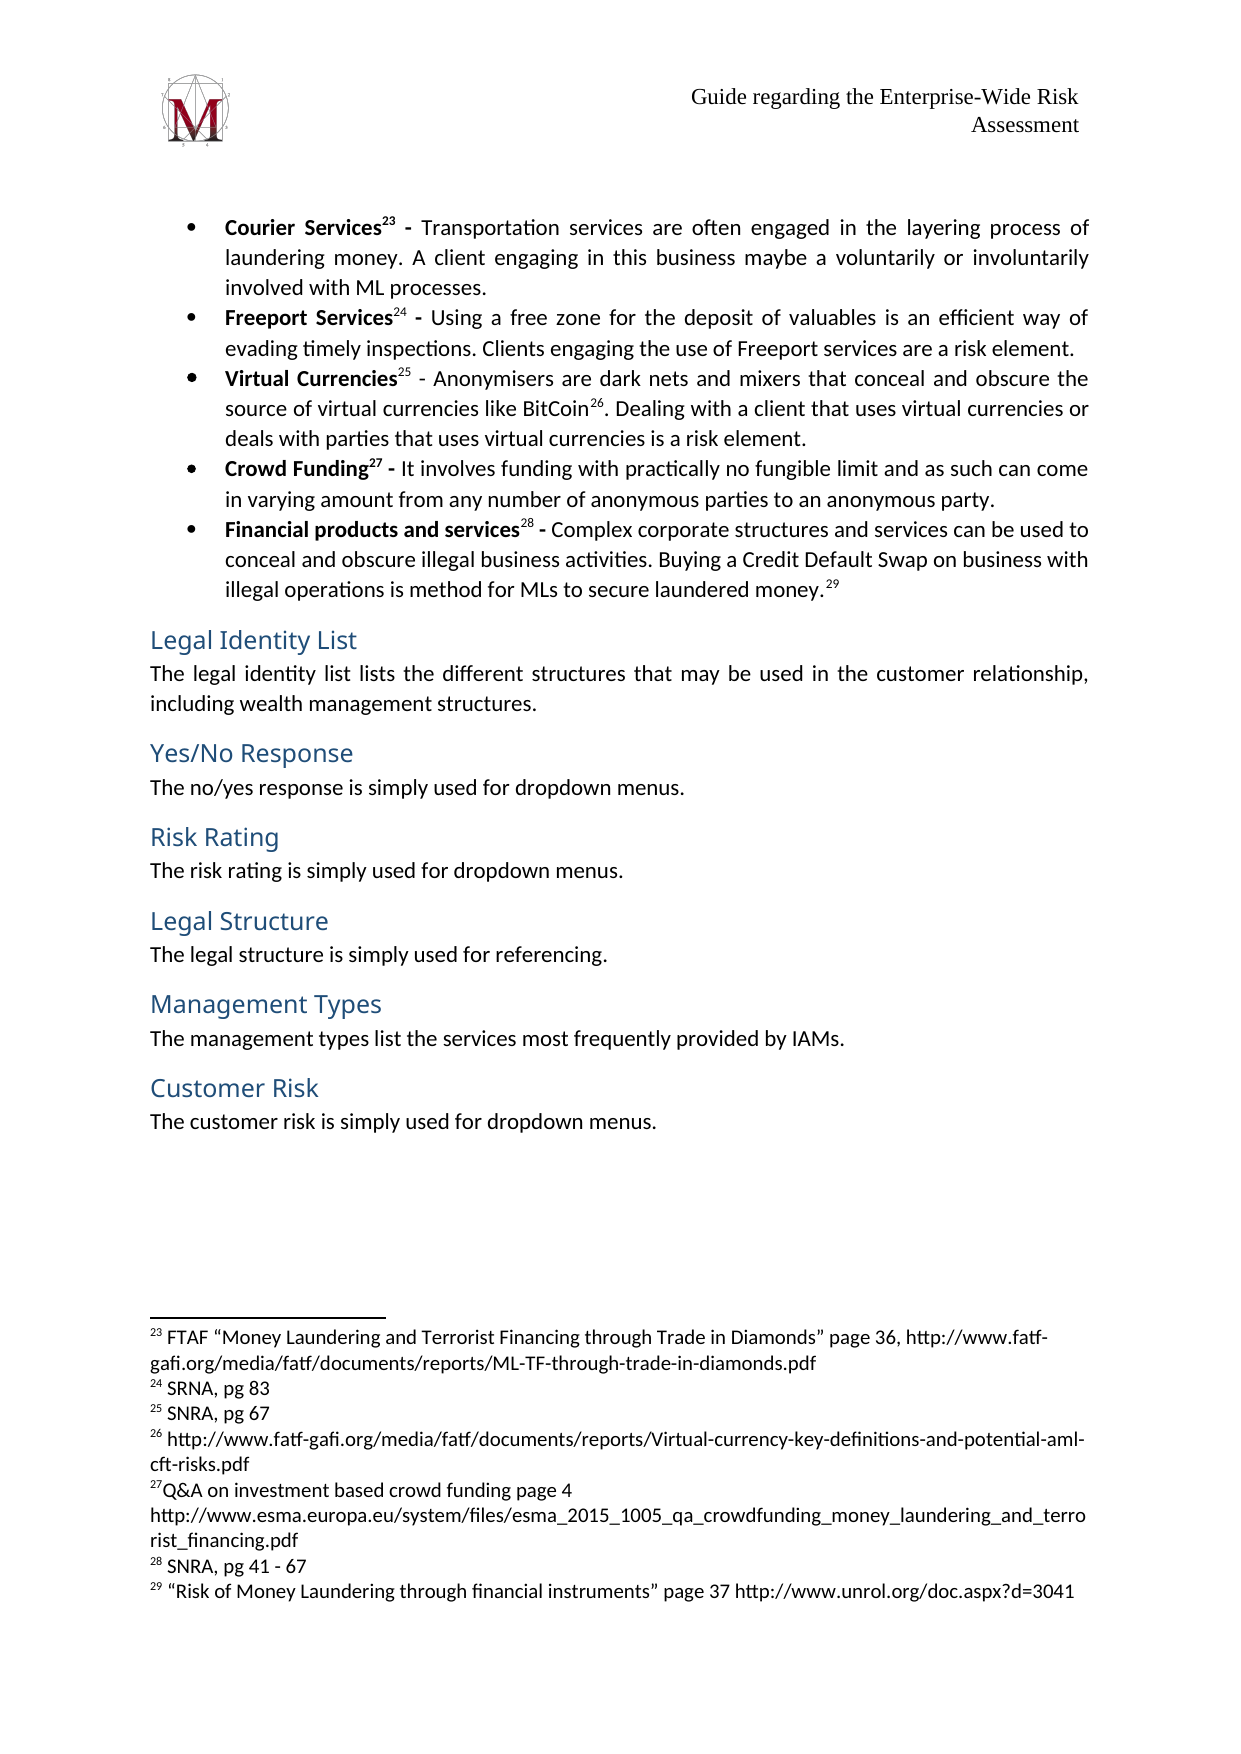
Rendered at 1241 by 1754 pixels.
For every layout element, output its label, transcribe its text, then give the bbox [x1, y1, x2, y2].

subtitle Risk Rating [150, 820, 1090, 854]
text The legal structure is simply used for referencing. [150, 940, 1090, 968]
text The management types list the services most frequently provided by IAMs. [150, 1024, 1090, 1052]
subtitle Legal Identity List [150, 622, 1090, 656]
list Financial products and services - Complex corporate structures and services can be used to conceal and obscure illegal business activities. Buying a Credit Default Swap on business with illegal operations is method for MLs to secure laundered money. [187, 515, 1090, 603]
picture [153, 73, 238, 148]
subtitle Legal Structure [150, 903, 1090, 937]
text The customer risk is simply used for dropdown menus. [150, 1107, 1090, 1136]
text The no/yes response is simply used for dropdown menus. [150, 773, 1090, 801]
text The legal identity list lists the different structures that may be used in the customer relationship, including wealth management structures. [150, 659, 1090, 717]
subtitle Customer Risk [150, 1071, 1090, 1105]
list Crowd Funding - It involves funding with practically no fungible limit and as such can come in varying amount from any number of anonymous parties to an anonymous party. [187, 454, 1090, 513]
list Virtual Currencies - Anonymisers are dark nets and mixers that conceal and obscure the source of virtual currencies like BitCoin. Dealing with a client that uses virtual currencies or deals with parties that uses virtual currencies is a risk element. [187, 364, 1090, 452]
list Freeport Services - Using a free zone for the deposit of valuables is an efficient way of evading timely inspections. Clients engaging the use of Freeport services are a risk element. [187, 303, 1090, 362]
subtitle Management Types [150, 987, 1090, 1021]
list Courier Services - Transportation services are often engaged in the layering process of laundering money. A client engaging in this business maybe a voluntarily or involuntarily involved with ML processes. [187, 213, 1090, 301]
text The risk rating is simply used for dropdown menus. [150, 857, 1090, 884]
subtitle Yes/No Response [150, 736, 1090, 770]
